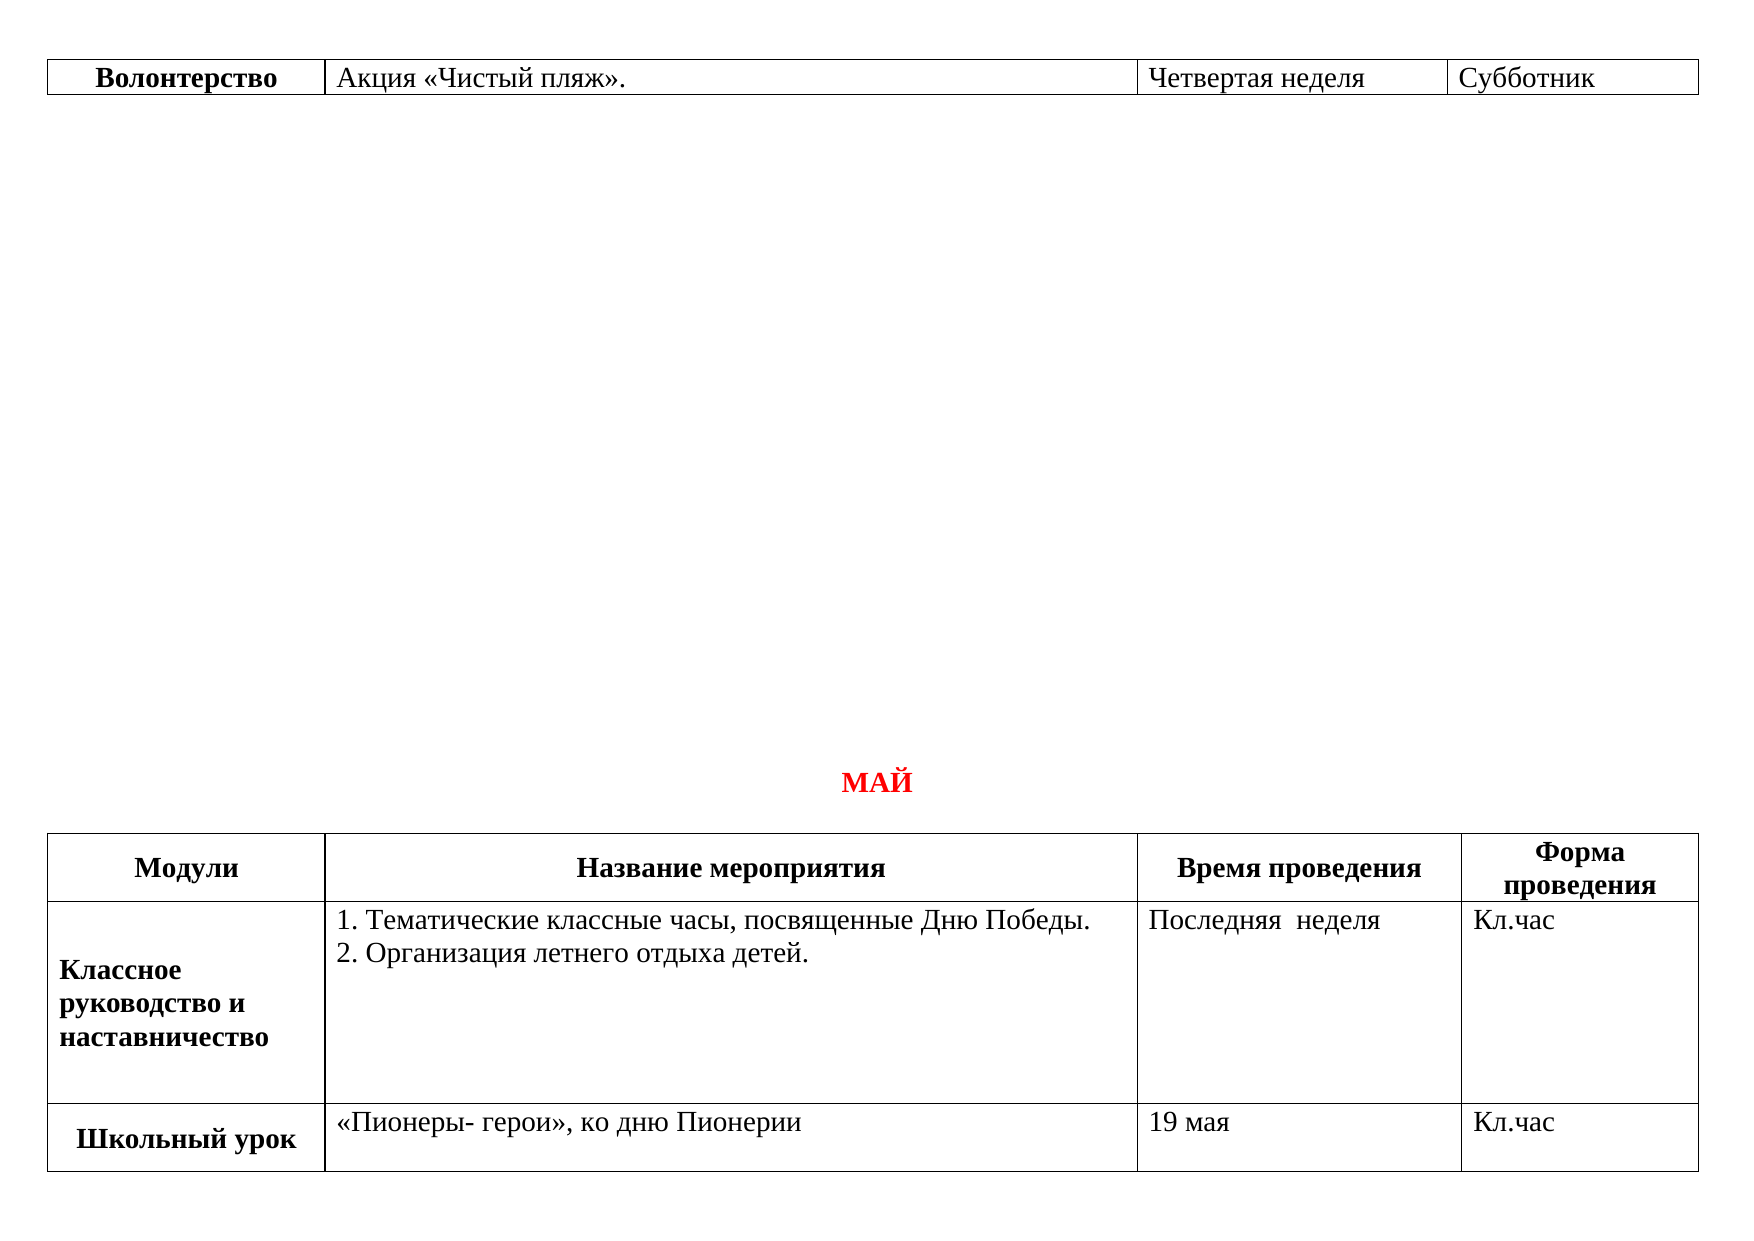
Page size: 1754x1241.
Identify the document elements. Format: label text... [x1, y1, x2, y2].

table_header Время проведения [1138, 834, 1461, 901]
table_cell Акция «Чистый пляж». [326, 60, 1137, 94]
table_cell Волонтерство [48, 60, 324, 94]
table_cell Субботник [1448, 60, 1698, 94]
table_cell Школьный урок [48, 1104, 324, 1171]
table_cell Последняя неделя [1138, 902, 1461, 1103]
table_header Форма проведения [1462, 834, 1698, 901]
table_cell Четвертая неделя [1138, 60, 1447, 94]
table_cell Кл.час [1462, 902, 1698, 1103]
text МАЙ [59, 766, 1695, 799]
table_cell 19 мая [1138, 1104, 1461, 1171]
table_cell Кл.час [1462, 1104, 1698, 1171]
table_header Название мероприятия [326, 834, 1137, 901]
table_cell 1. Тематические классные часы, посвященные Дню Победы. 2. Организация летнего отдыха детей. [326, 902, 1137, 1103]
table_header Модули [48, 834, 324, 901]
table_cell Классное руководство и наставничество [48, 902, 324, 1103]
table_cell «Пионеры- герои», ко дню Пионерии [326, 1104, 1137, 1171]
